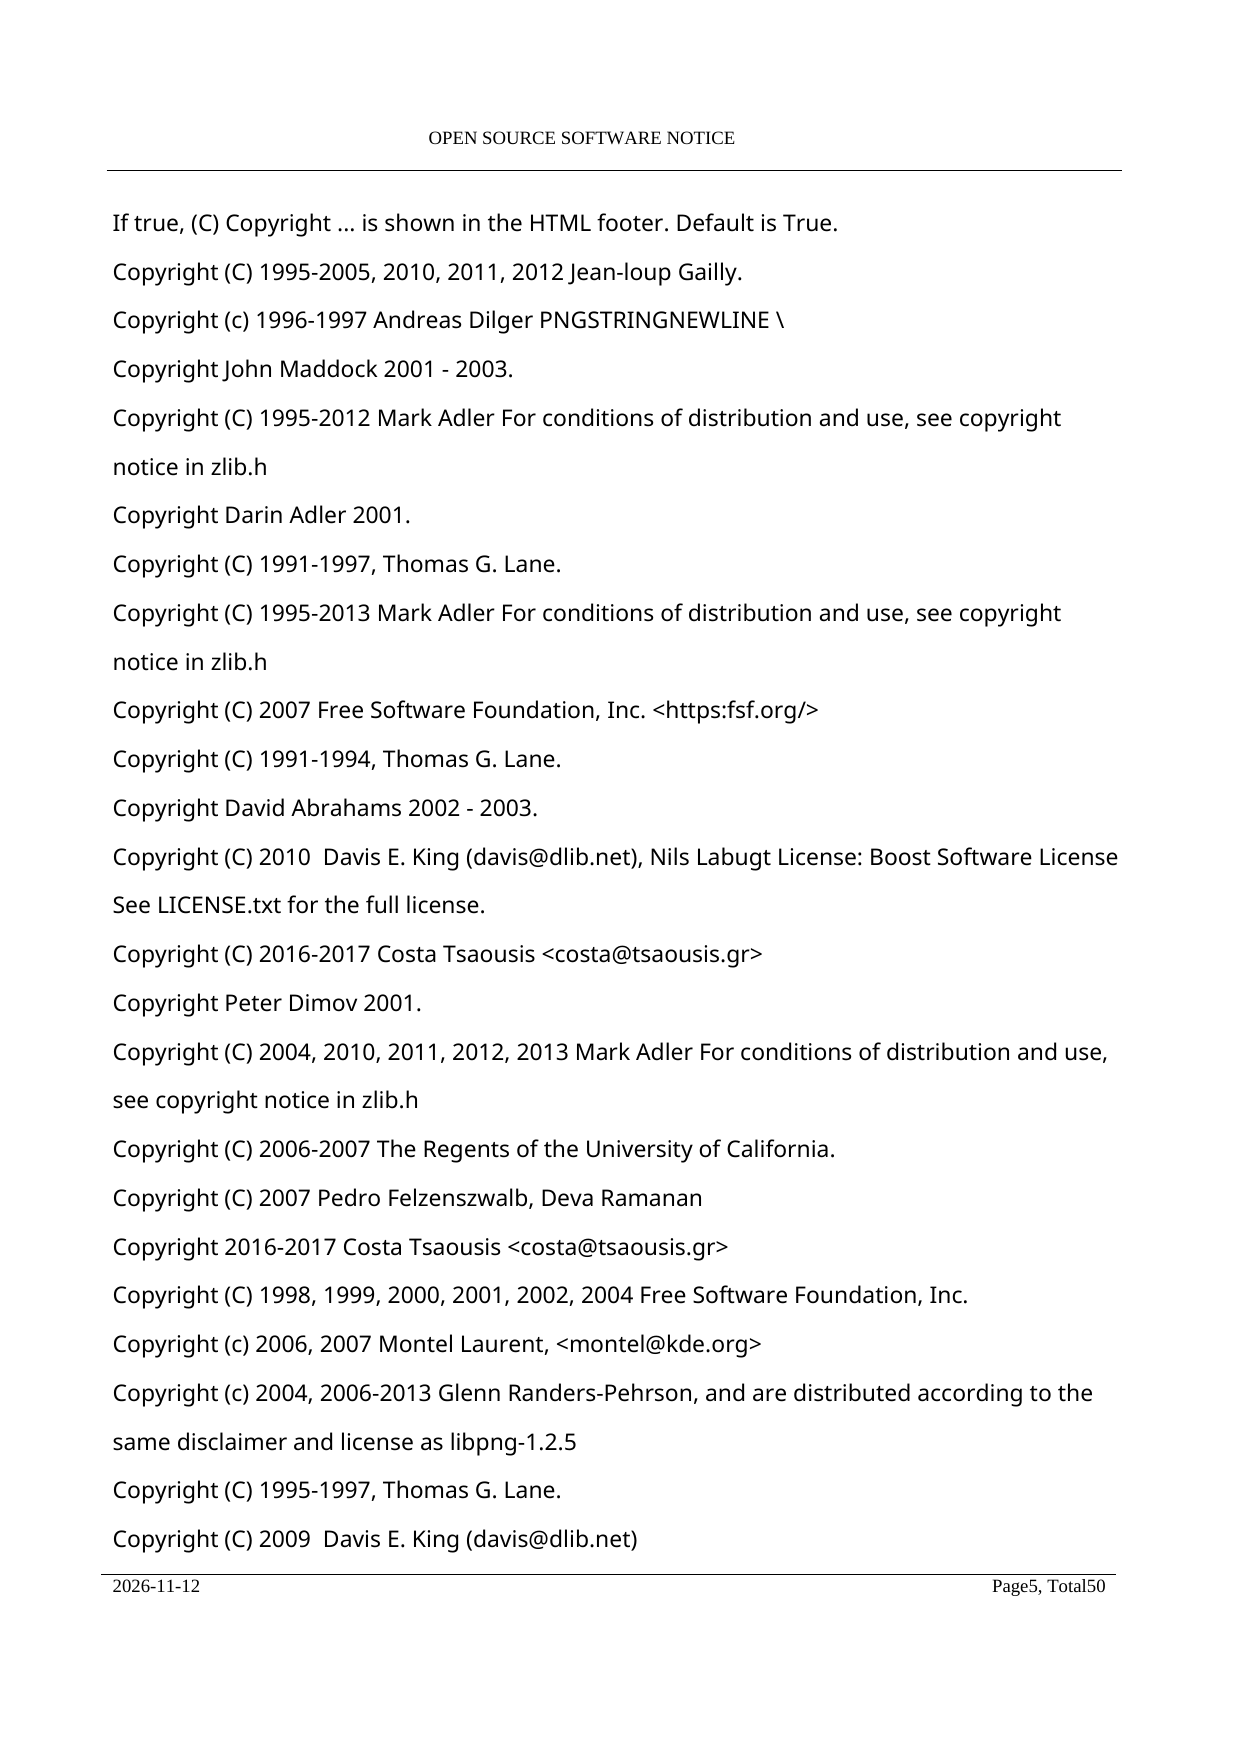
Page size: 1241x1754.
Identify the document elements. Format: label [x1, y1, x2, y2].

text [112, 206, 1128, 1555]
